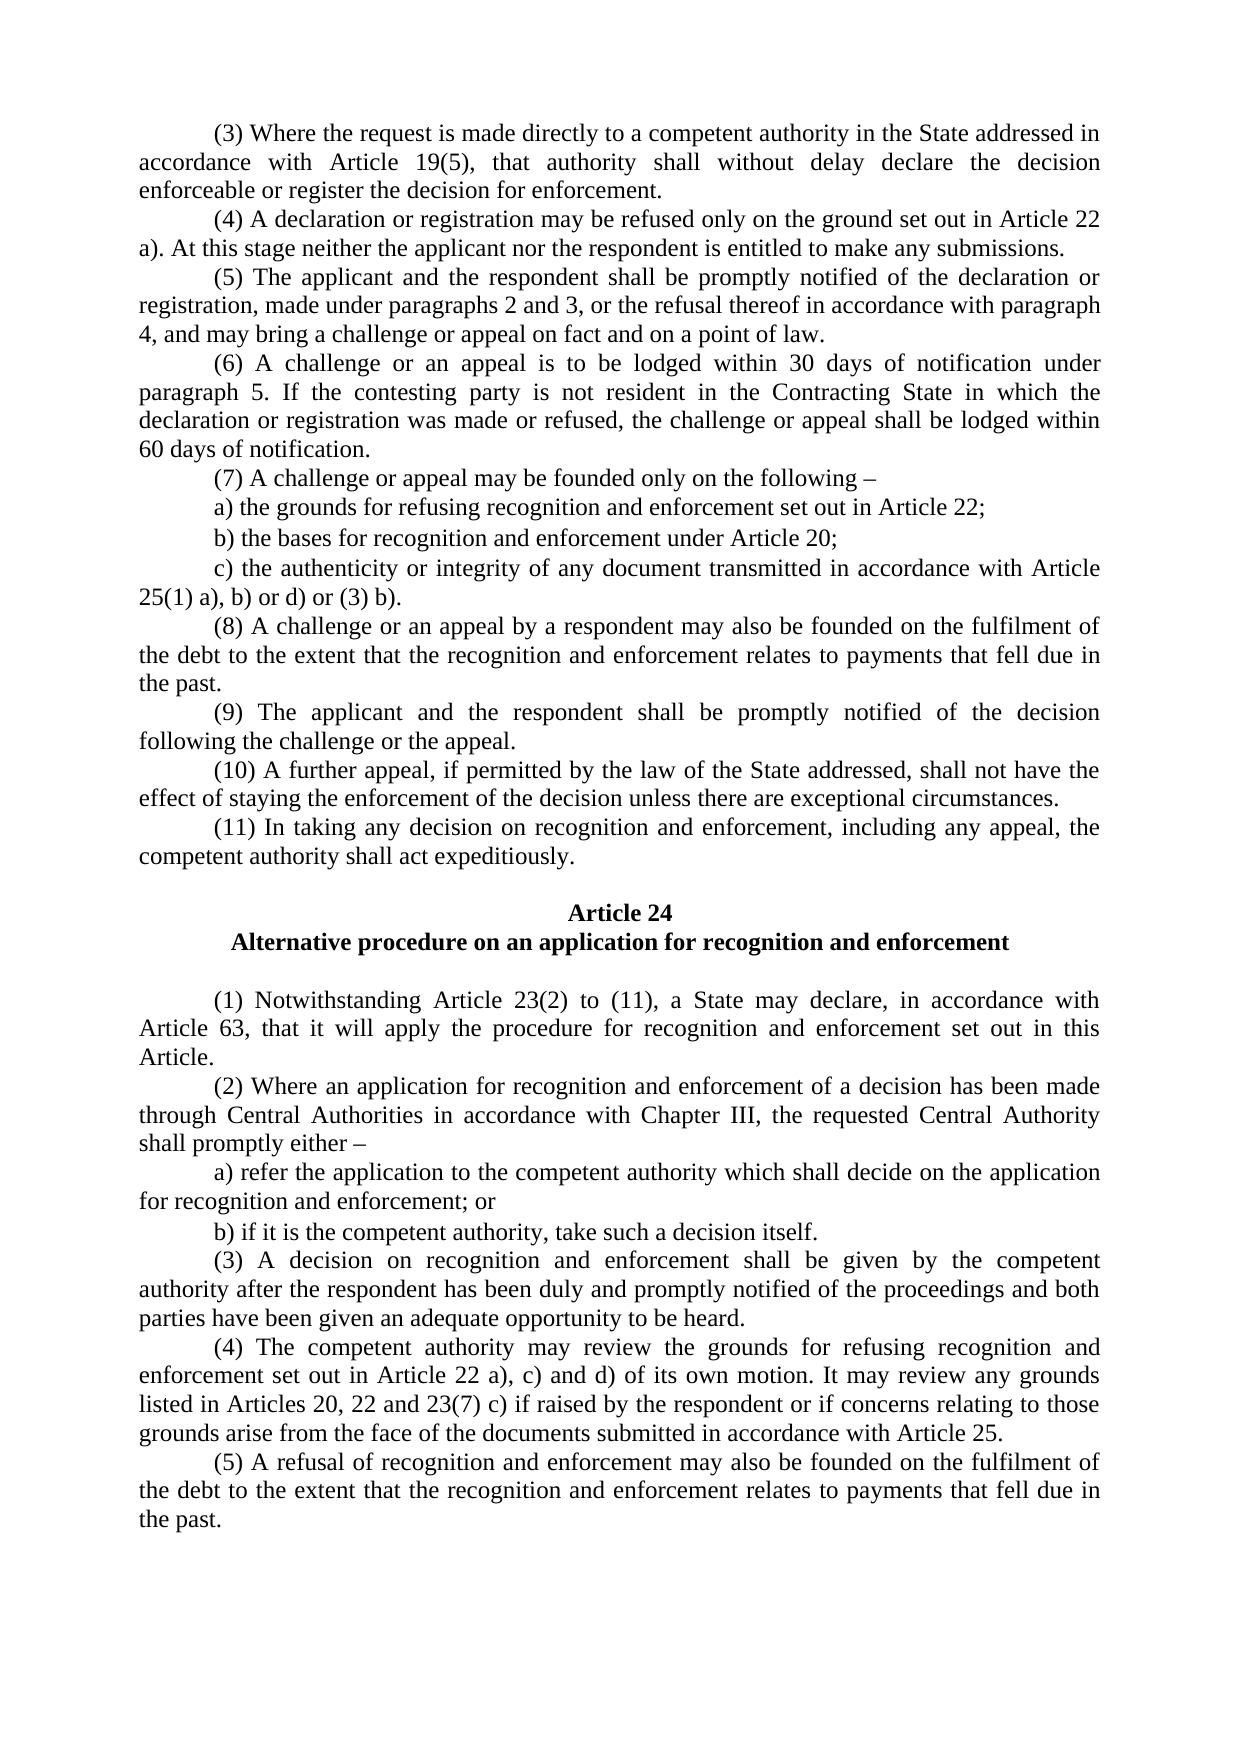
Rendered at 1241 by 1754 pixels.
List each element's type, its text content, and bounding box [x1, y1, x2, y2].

text a) the grounds for refusing recognition and enforcement set out in Article 22; [139, 492, 1101, 521]
text (2) Where an application for recognition and enforcement of a decision has been made through Central Authorities in accordance with Chapter III, the requested Central Authority shall promptly either – [139, 1071, 1101, 1157]
text (6) A challenge or an appeal is to be lodged within 30 days of notification under paragraph 5. If the contesting party is not resident in the Contracting State in which the declaration or registration was made or refused, the challenge or appeal shall be lodged within 60 days of notification. [139, 348, 1101, 463]
text (3) Where the request is made directly to a competent authority in the State addressed in accordance with Article 19(5), that authority shall without delay declare the decision enforceable or register the decision for enforcement. [139, 118, 1101, 204]
text (4) The competent authority may review the grounds for refusing recognition and enforcement set out in Article 22 a), c) and d) of its own motion. It may review any grounds listed in Articles 20, 22 and 23(7) c) if raised by the respondent or if concerns relating to those grounds arise from the face of the documents submitted in accordance with Article 25. [139, 1332, 1101, 1447]
text (5) The applicant and the respondent shall be promptly notified of the declaration or registration, made under paragraphs 2 and 3, or the refusal thereof in accordance with paragraph 4, and may bring a challenge or appeal on fact and on a point of law. [139, 262, 1101, 348]
text (5) A refusal of recognition and enforcement may also be founded on the fulfilment of the debt to the extent that the recognition and enforcement relates to payments that fell due in the past. [139, 1447, 1101, 1533]
text b) the bases for recognition and enforcement under Article 20; [139, 523, 1101, 551]
text (7) A challenge or appeal may be founded only on the following – [139, 463, 1101, 492]
text (8) A challenge or an appeal by a respondent may also be founded on the fulfilment of the debt to the extent that the recognition and enforcement relates to payments that fell due in the past. [139, 611, 1101, 697]
text Article 24 [139, 898, 1101, 927]
text (11) In taking any decision on recognition and enforcement, including any appeal, the competent authority shall act expeditiously. [139, 812, 1101, 870]
text b) if it is the competent authority, take such a decision itself. [139, 1217, 1101, 1246]
text (1) Notwithstanding Article 23(2) to (11), a State may declare, in accordance with Article 63, that it will apply the procedure for recognition and enforcement set out in this Article. [139, 985, 1101, 1071]
text (4) A declaration or registration may be refused only on the ground set out in Article 22 a). At this stage neither the applicant nor the respondent is entitled to make any submissions. [139, 204, 1101, 262]
text (10) A further appeal, if permitted by the law of the State addressed, shall not have the effect of staying the enforcement of the decision unless there are exceptional circumstances. [139, 755, 1101, 812]
text (3) A decision on recognition and enforcement shall be given by the competent authority after the respondent has been duly and promptly notified of the proceedings and both parties have been given an adequate opportunity to be heard. [139, 1246, 1101, 1332]
text c) the authenticity or integrity of any document transmitted in accordance with Article 25(1) a), b) or d) or (3) b). [139, 553, 1101, 611]
text a) refer the application to the competent authority which shall decide on the application for recognition and enforcement; or [139, 1157, 1101, 1215]
text Alternative procedure on an application for recognition and enforcement [139, 927, 1101, 956]
text (9) The applicant and the respondent shall be promptly notified of the decision following the challenge or the appeal. [139, 697, 1101, 755]
